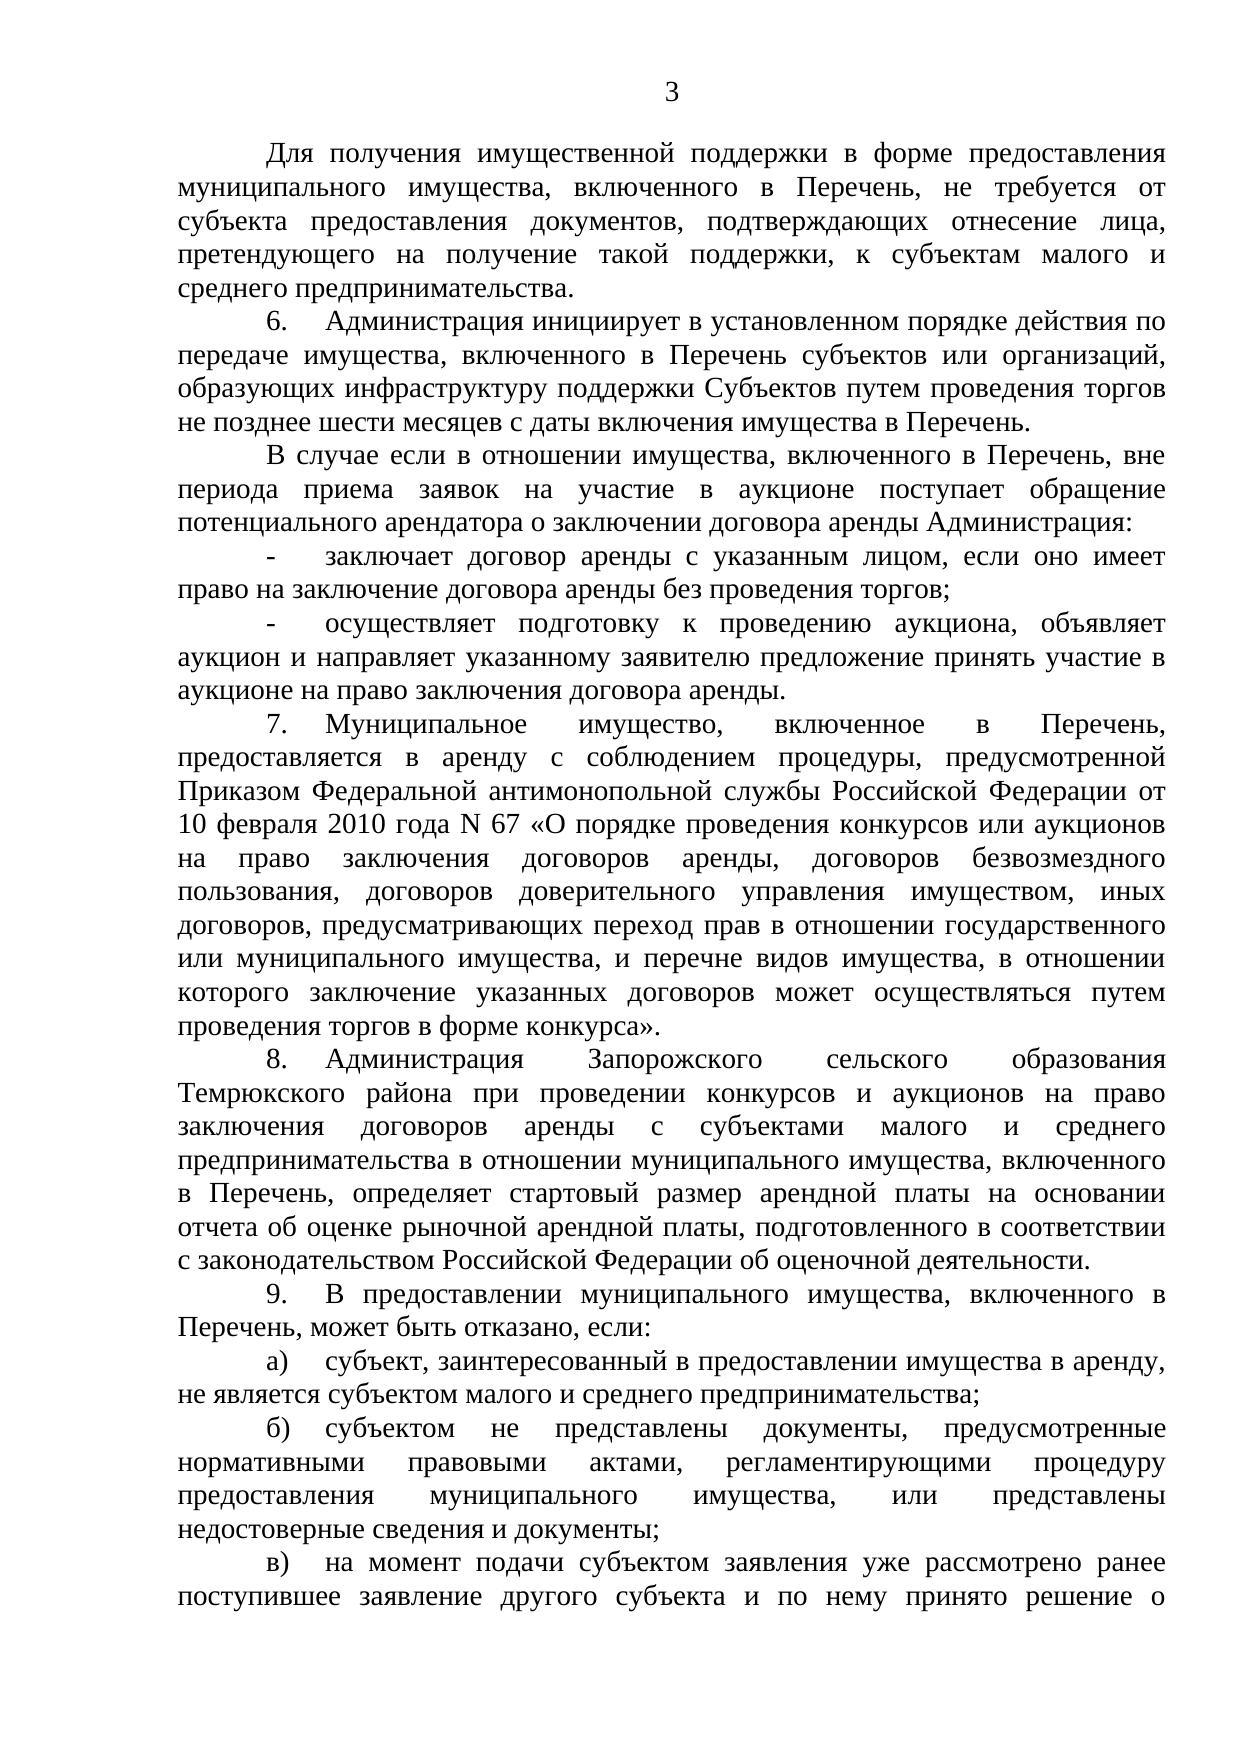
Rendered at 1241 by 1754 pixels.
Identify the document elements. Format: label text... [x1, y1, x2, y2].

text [177, 1544, 1167, 1611]
text В случае если в отношении имущества, включенного в Перечень, вне периода приема заявок на участие в аукционе поступает обращение потенциального арендатора о заключении договора аренды Администрация: [177, 437, 1167, 538]
text 8. Администрация Запорожского сельского образования Темрюкского района при проведении конкурсов и аукционов на право заключения договоров аренды с субъектами малого и среднего предпринимательства в отношении муниципального имущества, включенного в Перечень, определяет стартовый размер арендной платы на основании отчета об оценке рыночной арендной платы, подготовленного в соответствии с законодательством Российской Федерации об оценочной деятельности. [177, 1041, 1167, 1276]
text 9. В предоставлении муниципального имущества, включенного в Перечень, может быть отказано, если: [177, 1276, 1167, 1343]
text Для получения имущественной поддержки в форме предоставления муниципального имущества, включенного в Перечень, не требуется от субъекта предоставления документов, подтверждающих отнесение лица, претендующего на получение такой поддержки, к субъектам малого и среднего предпринимательства. [177, 136, 1167, 303]
text - осуществляет подготовку к проведению аукциона, объявляет аукцион и направляет указанному заявителю предложение принять участие в аукционе на право заключения договора аренды. [177, 605, 1167, 706]
text 6. Администрация инициирует в установленном порядке действия по передаче имущества, включенного в Перечень субъектов или организаций, образующих инфраструктуру поддержки Субъектов путем проведения торгов не позднее шести месяцев с даты включения имущества в Перечень. [177, 303, 1167, 437]
text а) субъект, заинтересованный в предоставлении имущества в аренду, не является субъектом малого и среднего предпринимательства; [177, 1343, 1167, 1410]
text - заключает договор аренды с указанным лицом, если оно имеет право на заключение договора аренды без проведения торгов; [177, 538, 1167, 605]
text б) субъектом не представлены документы, предусмотренные нормативными правовыми актами, регламентирующими процедуру предоставления муниципального имущества, или представлены недостоверные сведения и документы; [177, 1410, 1167, 1544]
text 7. Муниципальное имущество, включенное в Перечень, предоставляется в аренду с соблюдением процедуры, предусмотренной Приказом Федеральной антимонопольной службы Российской Федерации от 10 февраля 2010 года N 67 «О порядке проведения конкурсов или аукционов на право заключения договоров аренды, договоров безвозмездного пользования, договоров доверительного управления имуществом, иных договоров, предусматривающих переход прав в отношении государственного или муниципального имущества, и перечне видов имущества, в отношении которого заключение указанных договоров может осуществляться путем проведения торгов в форме конкурса». [177, 706, 1167, 1041]
